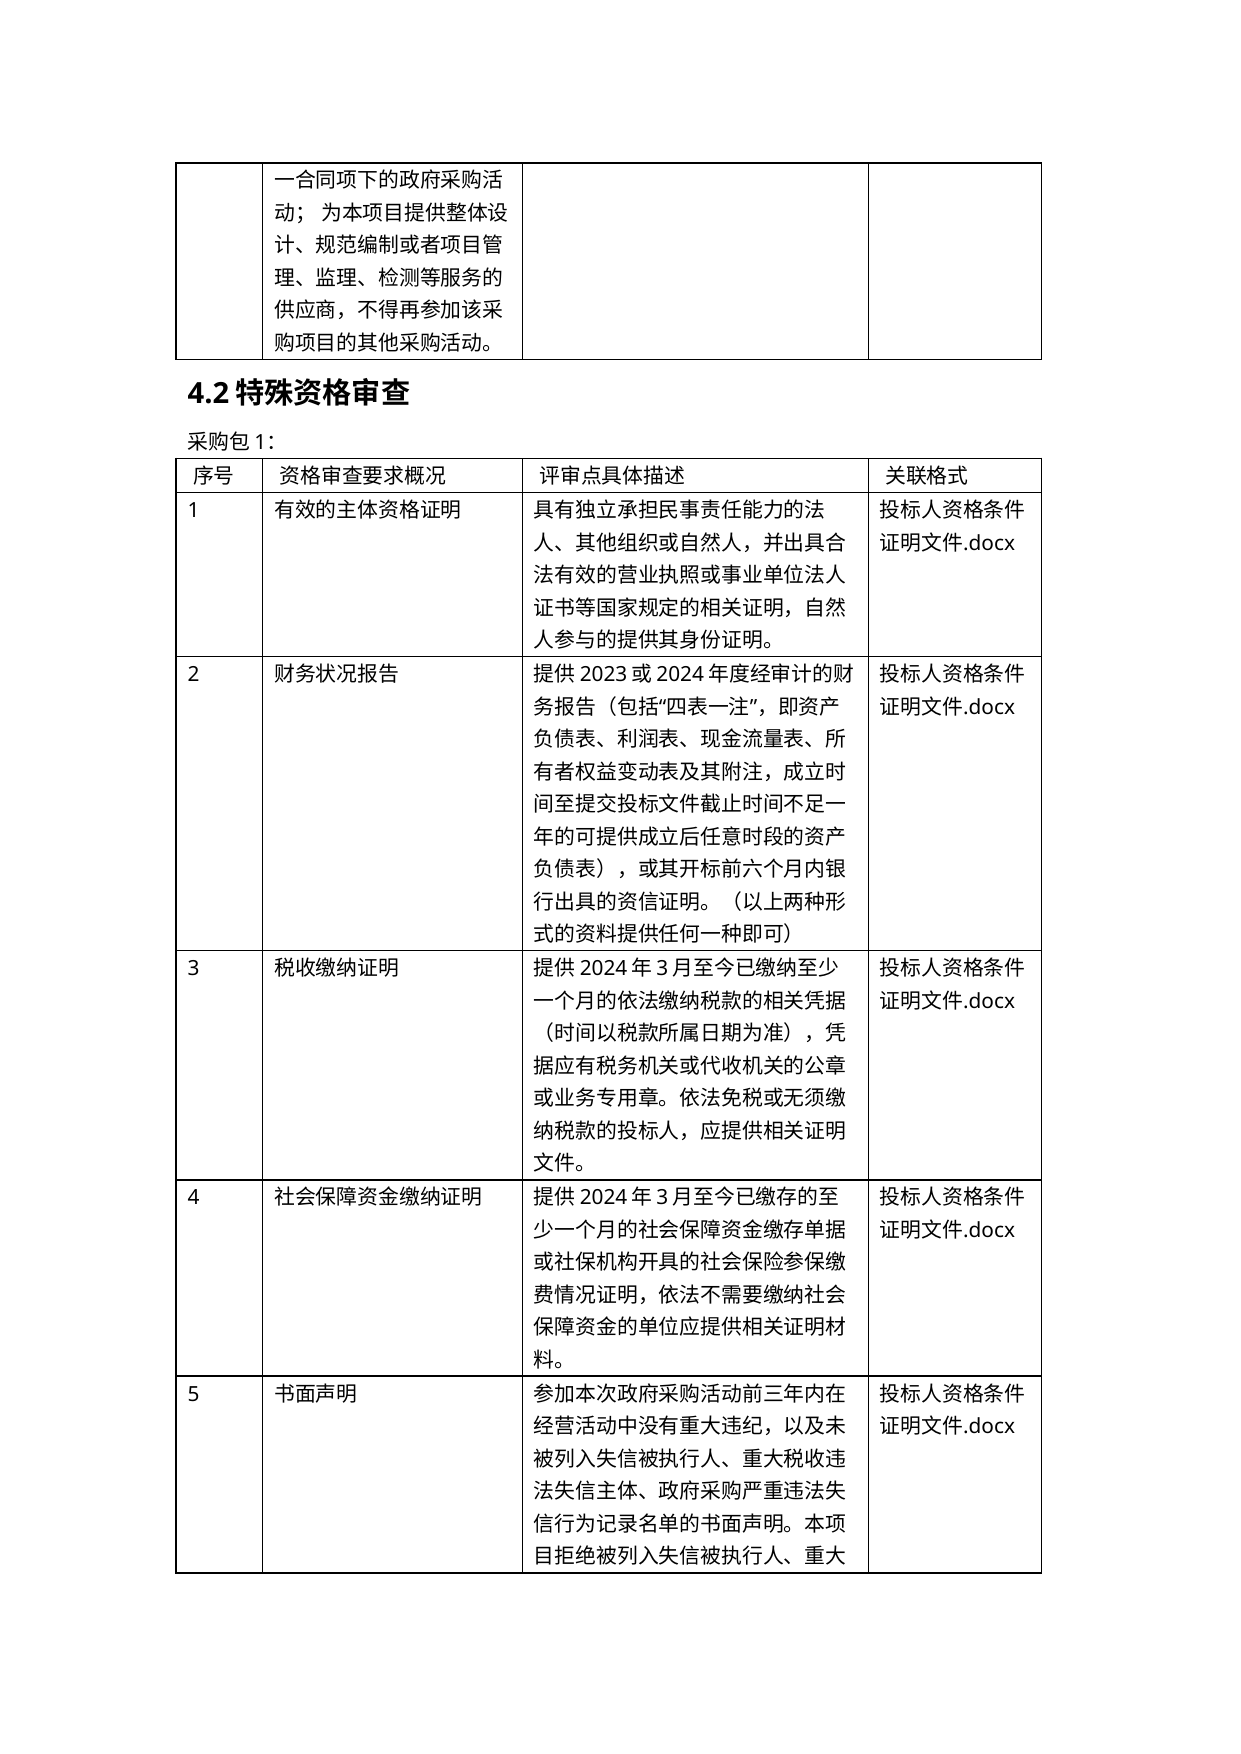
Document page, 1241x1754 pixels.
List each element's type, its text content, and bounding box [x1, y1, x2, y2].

table_cell 3 [177, 164, 262, 358]
table_cell 投标人资格条件证明文件.docx [869, 657, 1041, 950]
table_cell 2 [177, 657, 262, 950]
table_cell 投标人资格条件证明文件.docx [869, 493, 1041, 656]
table_cell 财务状况报告 [263, 657, 522, 950]
table_cell 4 [177, 1181, 262, 1375]
text 4.2特殊资格审查 [187, 360, 1053, 425]
table_header 关联格式 [869, 459, 1041, 492]
table_cell 投标人资格条件证明文件.docx [869, 1181, 1041, 1375]
table_cell 3 [177, 951, 262, 1179]
table_header 评审点具体描述 [523, 459, 868, 492]
table_cell 社会保障资金缴纳证明 [263, 1181, 522, 1375]
text 采购包1： [187, 425, 1053, 458]
table_cell 有效的主体资格证明 [263, 493, 522, 656]
table_cell 5 [177, 1377, 262, 1572]
table_cell 提供2024年3月至今已缴纳至少一个月的依法缴纳税款的相关凭据（时间以税款所属日期为准），凭据应有税务机关或代收机关的公章或业务专用章。依法免税或无须缴纳税款的投标人，应提供相关证明文件。 [523, 951, 868, 1179]
table_header 序号 [177, 459, 262, 492]
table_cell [263, 164, 522, 358]
table_cell 提供2024年3月至今已缴存的至少一个月的社会保障资金缴存单据或社保机构开具的社会保险参保缴费情况证明，依法不需要缴纳社会保障资金的单位应提供相关证明材料。 [523, 1181, 868, 1375]
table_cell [523, 164, 868, 358]
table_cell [869, 164, 1041, 358]
table_cell 提供2023或2024年度经审计的财务报告（包括“四表一注”，即资产负债表、利润表、现金流量表、所有者权益变动表及其附注，成立时间至提交投标文件截止时间不足一年的可提供成立后任意时段的资产负债表），或其开标前六个月内银行出具的资信证明。（以上两种形式的资料提供任何一种即可） [523, 657, 868, 950]
table_cell 1 [177, 493, 262, 656]
table_cell 书面声明 [263, 1377, 522, 1572]
table_header 资格审查要求概况 [263, 459, 522, 492]
table_cell 投标人资格条件证明文件.docx [869, 951, 1041, 1179]
table_cell 具有独立承担民事责任能力的法人、其他组织或自然人，并出具合法有效的营业执照或事业单位法人证书等国家规定的相关证明，自然人参与的提供其身份证明。 [523, 493, 868, 656]
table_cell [523, 1377, 868, 1572]
table_cell 投标人资格条件证明文件.docx [869, 1377, 1041, 1572]
table_cell 税收缴纳证明 [263, 951, 522, 1179]
